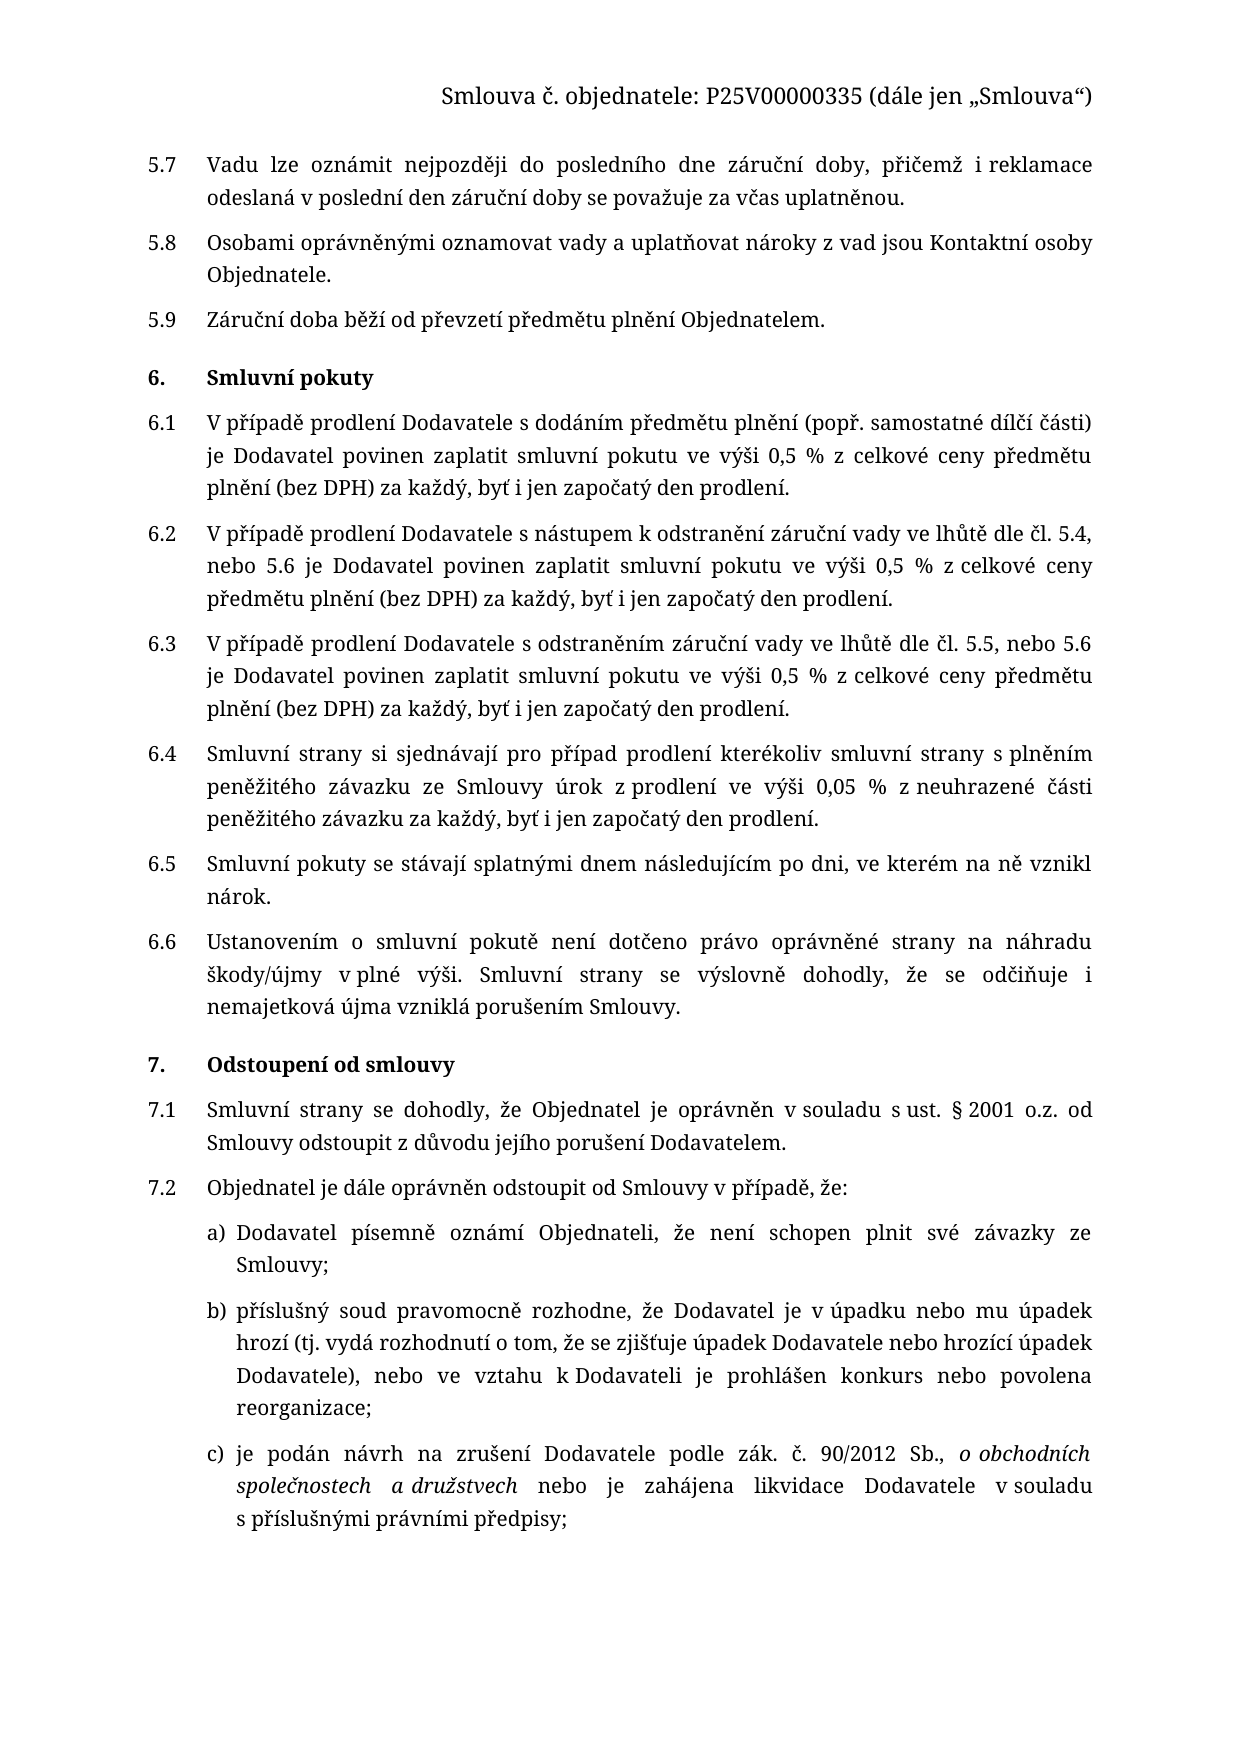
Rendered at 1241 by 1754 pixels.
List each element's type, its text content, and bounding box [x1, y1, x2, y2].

list příslušný soud pravomocně rozhodne, že Dodavatel je v úpadku nebo mu úpadek hrozí (tj. vydá rozhodnutí o tom, že se zjišťuje úpadek Dodavatele nebo hrozící úpadek Dodavatele), nebo ve vztahu k Dodavateli je prohlášen konkurs nebo povolena reorganizace; [207, 1296, 1093, 1422]
list V případě prodlení Dodavatele s nástupem k odstranění záruční vady ve lhůtě dle čl. 5.4, nebo 5.6 je Dodavatel povinen zaplatit smluvní pokutu ve výši 0,5 % z celkové ceny předmětu plnění (bez DPH) za každý, byť i jen započatý den prodlení. [148, 519, 1093, 612]
list Smluvní strany si sjednávají pro případ prodlení kterékoliv smluvní strany s plněním peněžitého závazku ze Smlouvy úrok z prodlení ve výši 0,05 % z neuhrazené části peněžitého závazku za každý, byť i jen započatý den prodlení. [148, 739, 1093, 833]
list Smluvní pokuty se stávají splatnými dnem následujícím po dni, ve kterém na ně vznikl nárok. [148, 849, 1093, 911]
list Objednatel je dále oprávněn odstoupit od Smlouvy v případě, že: [148, 1173, 1093, 1201]
list Smluvní pokuty [148, 363, 1093, 392]
list V případě prodlení Dodavatele s dodáním předmětu plnění (popř. samostatné dílčí části) je Dodavatel povinen zaplatit smluvní pokutu ve výši 0,5 % z celkové ceny předmětu plnění (bez DPH) za každý, byť i jen započatý den prodlení. [148, 408, 1093, 502]
list Osobami oprávněnými oznamovat vady a uplatňovat nároky z vad jsou Kontaktní osoby Objednatele. [148, 228, 1093, 289]
list Odstoupení od smlouvy [148, 1050, 1093, 1078]
list Smluvní strany se dohodly, že Objednatel je oprávněn v souladu s ust. § 2001 o.z. od Smlouvy odstoupit z důvodu jejího porušení Dodavatelem. [148, 1095, 1093, 1156]
list Záruční doba běží od převzetí předmětu plnění Objednatelem. [148, 306, 1093, 334]
list je podán návrh na zrušení Dodavatele podle zák. č. 90/2012 Sb., o obchodních společnostech a družstvech nebo je zahájena likvidace Dodavatele v souladu s příslušnými právními předpisy; [207, 1439, 1093, 1532]
list V případě prodlení Dodavatele s odstraněním záruční vady ve lhůtě dle čl. 5.5, nebo 5.6 je Dodavatel povinen zaplatit smluvní pokutu ve výši 0,5 % z celkové ceny předmětu plnění (bez DPH) za každý, byť i jen započatý den prodlení. [148, 629, 1093, 723]
list Dodavatel písemně oznámí Objednateli, že není schopen plnit své závazky ze Smlouvy; [207, 1218, 1093, 1279]
list Vadu lze oznámit nejpozději do posledního dne záruční doby, přičemž i reklamace odeslaná v poslední den záruční doby se považuje za včas uplatněnou. [148, 150, 1093, 211]
list Ustanovením o smluvní pokutě není dotčeno právo oprávněné strany na náhradu škody/újmy v plné výši. Smluvní strany se výslovně dohodly, že se odčiňuje i nemajetková újma vzniklá porušením Smlouvy. [148, 927, 1093, 1021]
